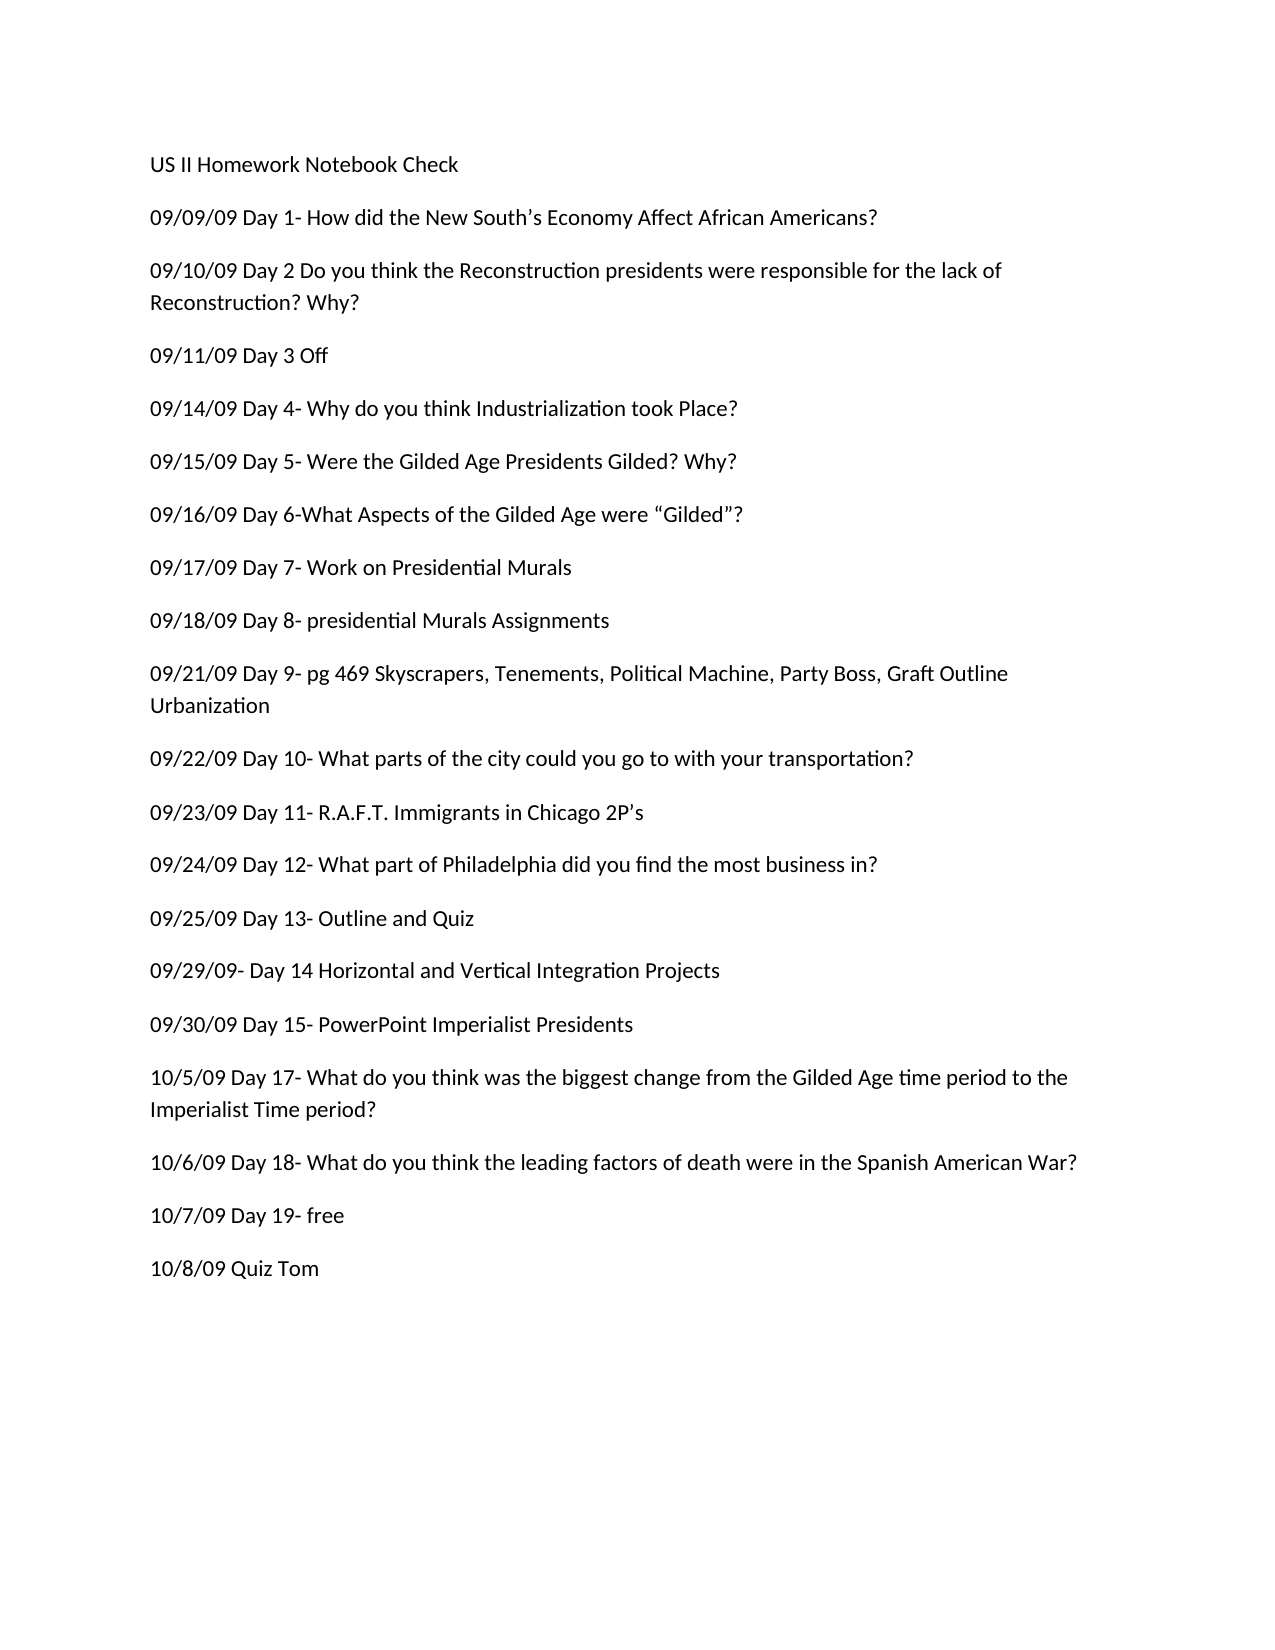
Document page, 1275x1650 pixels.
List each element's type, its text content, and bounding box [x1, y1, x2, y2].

text 09/21/09 Day 9- pg 469 Skyscrapers, Tenements, Political Machine, Party Boss, Graft Outline Urbanization [150, 659, 1125, 719]
text 09/17/09 Day 7- Work on Presidential Murals [150, 553, 1125, 581]
text 10/7/09 Day 19- free [150, 1201, 1125, 1229]
text 09/10/09 Day 2 Do you think the Reconstruction presidents were responsible for the lack of Reconstruction? Why? [150, 256, 1125, 316]
text 09/22/09 Day 10- What parts of the city could you go to with your transportation? [150, 744, 1125, 773]
text US II Homework Notebook Check [150, 150, 1125, 178]
text 09/30/09 Day 15- PowerPoint Imperialist Presidents [150, 1010, 1125, 1038]
text 09/15/09 Day 5- Were the Gilded Age Presidents Gilded? Why? [150, 447, 1125, 475]
text 09/25/09 Day 13- Outline and Quiz [150, 904, 1125, 932]
text 09/23/09 Day 11- R.A.F.T. Immigrants in Chicago 2P’s [150, 798, 1125, 826]
text 10/6/09 Day 18- What do you think the leading factors of death were in the Spanish American War? [150, 1148, 1125, 1176]
text 09/29/09- Day 14 Horizontal and Vertical Integration Projects [150, 957, 1125, 985]
text 09/09/09 Day 1- How did the New South’s Economy Affect African Americans? [150, 203, 1125, 231]
text 10/8/09 Quiz Tom [150, 1254, 1125, 1282]
text 10/5/09 Day 17- What do you think was the biggest change from the Gilded Age time period to the Imperialist Time period? [150, 1063, 1125, 1123]
text 09/18/09 Day 8- presidential Murals Assignments [150, 606, 1125, 634]
text 09/11/09 Day 3 Off [150, 341, 1125, 369]
text 09/16/09 Day 6-What Aspects of the Gilded Age were “Gilded”? [150, 500, 1125, 528]
text 09/24/09 Day 12- What part of Philadelphia did you find the most business in? [150, 851, 1125, 879]
text 09/14/09 Day 4- Why do you think Industrialization took Place? [150, 394, 1125, 422]
